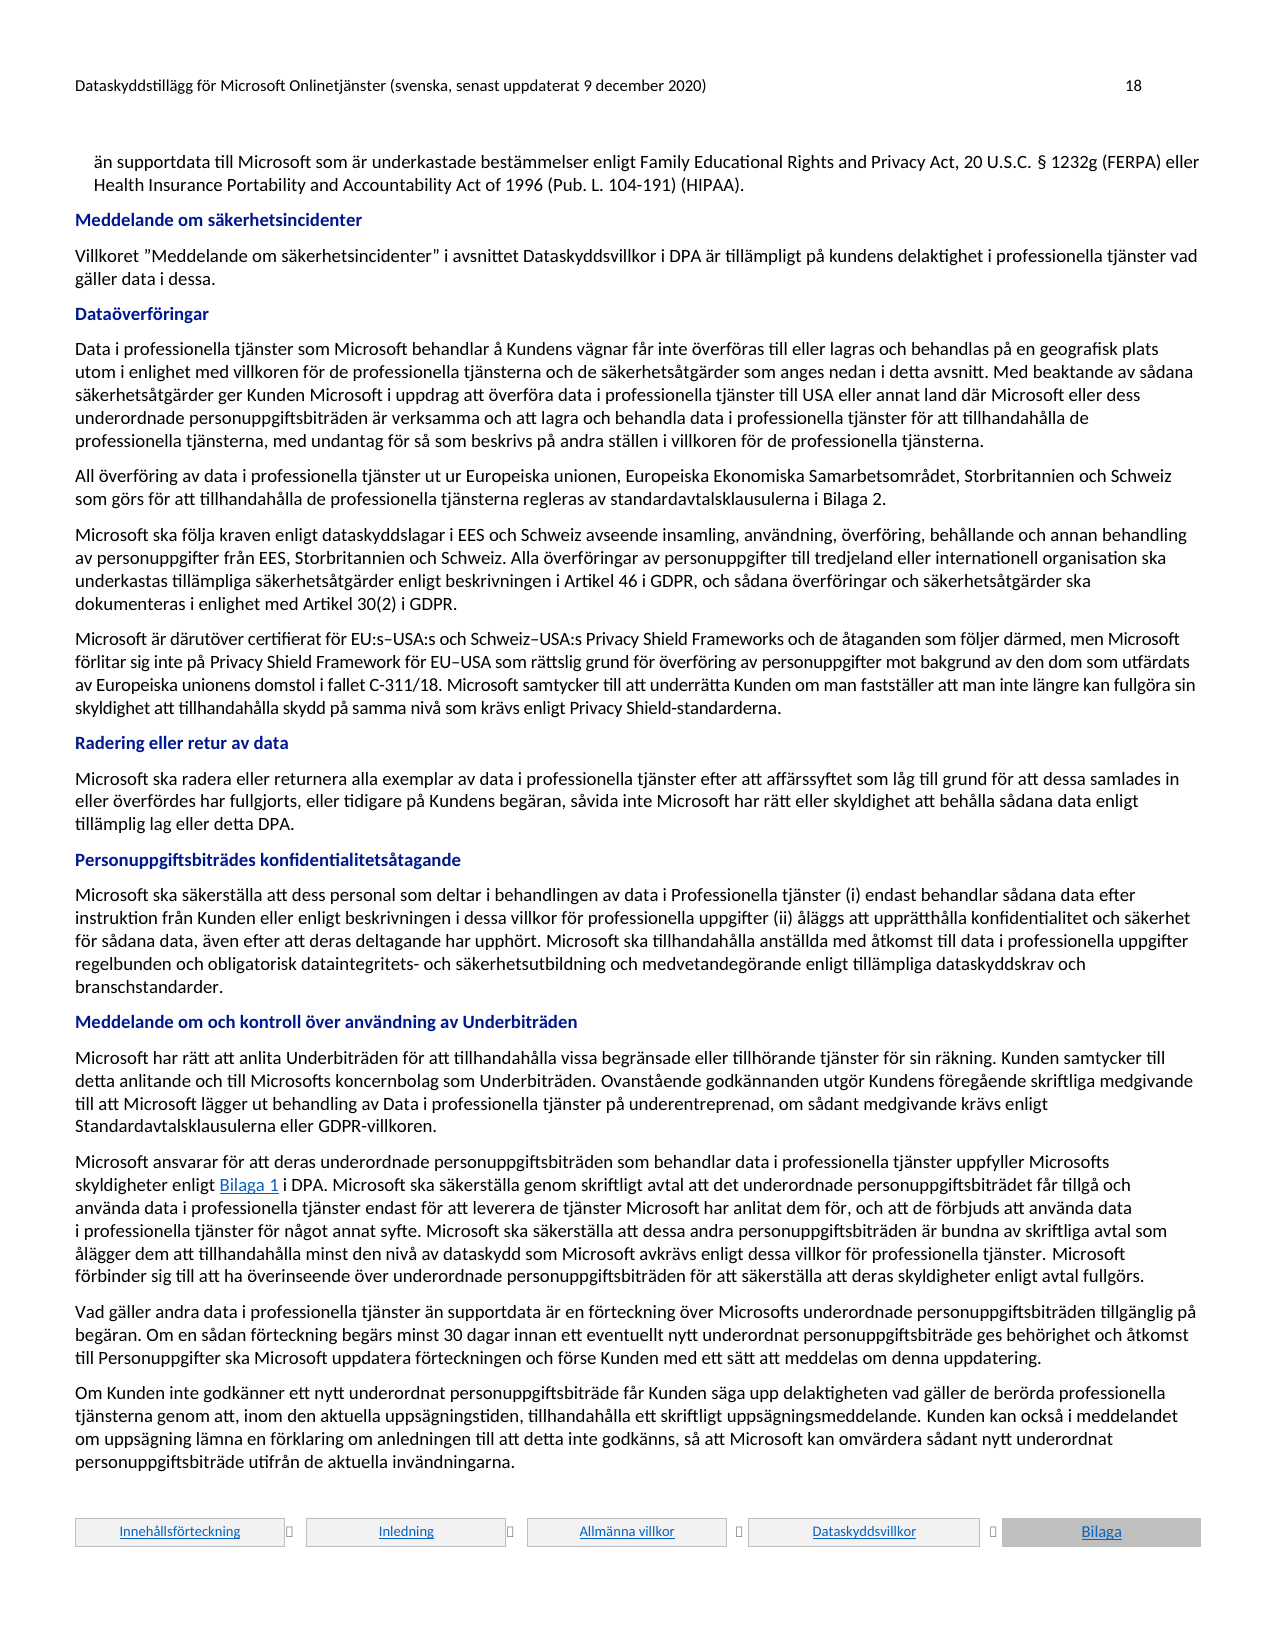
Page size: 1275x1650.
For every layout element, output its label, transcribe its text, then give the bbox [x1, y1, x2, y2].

list All överföring av data i professionella tjänster ut ur Europeiska unionen, Europeiska Ekonomiska Samarbetsområdet, Storbritannien och Schweiz som görs för att tillhandahålla de professionella tjänsterna regleras av standardavtalsklausulerna i Bilaga 2. [75, 464, 1200, 510]
list Data i professionella tjänster som Microsoft behandlar å Kundens vägnar får inte överföras till eller lagras och behandlas på en geografisk plats utom i enlighet med villkoren för de professionella tjänsterna och de säkerhetsåtgärder som anges nedan i detta avsnitt. Med beaktande av sådana säkerhetsåtgärder ger Kunden Microsoft i uppdrag att överföra data i professionella tjänster till USA eller annat land där Microsoft eller dess underordnade personuppgiftsbiträden är verksamma och att lagra och behandla data i professionella tjänster för att tillhandahålla de professionella tjänsterna, med undantag för så som beskrivs på andra ställen i villkoren för de professionella tjänsterna. [75, 337, 1200, 452]
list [94, 150, 1200, 196]
list Vad gäller andra data i professionella tjänster än supportdata är en förteckning över Microsofts underordnade personuppgiftsbiträden tillgänglig på begäran. Om en sådan förteckning begärs minst 30 dagar innan ett eventuellt nytt underordnat personuppgiftsbiträde ges behörighet och åtkomst till Personuppgifter ska Microsoft uppdatera förteckningen och förse Kunden med ett sätt att meddelas om denna uppdatering. [75, 1300, 1200, 1369]
list Personuppgiftsbiträdes konfidentialitetsåtagande [75, 848, 1200, 871]
list Radering eller retur av data [75, 731, 1200, 754]
list Microsoft har rätt att anlita Underbiträden för att tillhandahålla vissa begränsade eller tillhörande tjänster för sin räkning. Kunden samtycker till detta anlitande och till Microsofts koncernbolag som Underbiträden. Ovanstående godkännanden utgör Kundens föregående skriftliga medgivande till att Microsoft lägger ut behandling av Data i professionella tjänster på underentreprenad, om sådant medgivande krävs enligt Standardavtalsklausulerna eller GDPR-villkoren. [75, 1046, 1200, 1137]
list Meddelande om och kontroll över användning av Underbiträden [75, 1010, 1200, 1033]
list Om Kunden inte godkänner ett nytt underordnat personuppgiftsbiträde får Kunden säga upp delaktigheten vad gäller de berörda professionella tjänsterna genom att, inom den aktuella uppsägningstiden, tillhandahålla ett skriftligt uppsägningsmeddelande. Kunden kan också i meddelandet om uppsägning lämna en förklaring om anledningen till att detta inte godkänns, så att Microsoft kan omvärdera sådant nytt underordnat personuppgiftsbiträde utifrån de aktuella invändningarna. [75, 1381, 1200, 1473]
list Microsoft ska följa kraven enligt dataskyddslagar i EES och Schweiz avseende insamling, användning, överföring, behållande och annan behandling av personuppgifter från EES, Storbritannien och Schweiz. Alla överföringar av personuppgifter till tredjeland eller internationell organisation ska underkastas tillämpliga säkerhetsåtgärder enligt beskrivningen i Artikel 46 i GDPR, och sådana överföringar och säkerhetsåtgärder ska dokumenteras i enlighet med Artikel 30(2) i GDPR. [75, 523, 1200, 614]
list Meddelande om säkerhetsincidenter [75, 208, 1200, 231]
list Villkoret ”Meddelande om säkerhetsincidenter” i avsnittet Dataskyddsvillkor i DPA är tillämpligt på kundens delaktighet i professionella tjänster vad gäller data i dessa. [75, 244, 1200, 289]
list Microsoft ansvarar för att deras underordnade personuppgiftsbiträden som behandlar data i professionella tjänster uppfyller Microsofts skyldigheter enligt Bilaga 1 i DPA. Microsoft ska säkerställa genom skriftligt avtal att det underordnade personuppgiftsbiträdet får tillgå och använda data i professionella tjänster endast för att leverera de tjänster Microsoft har anlitat dem för, och att de förbjuds att använda data i professionella tjänster för något annat syfte. Microsoft ska säkerställa att dessa andra personuppgiftsbiträden är bundna av skriftliga avtal som ålägger dem att tillhandahålla minst den nivå av dataskydd som Microsoft avkrävs enligt dessa villkor för professionella tjänster. Microsoft förbinder sig till att ha överinseende över underordnade personuppgiftsbiträden för att säkerställa att deras skyldigheter enligt avtal fullgörs. [75, 1150, 1200, 1287]
list Microsoft ska radera eller returnera alla exemplar av data i professionella tjänster efter att affärssyftet som låg till grund för att dessa samlades in eller överfördes har fullgjorts, eller tidigare på Kundens begäran, såvida inte Microsoft har rätt eller skyldighet att behålla sådana data enligt tillämplig lag eller detta DPA. [75, 767, 1200, 835]
list Microsoft är därutöver certifierat för EU:s–USA:s och Schweiz–USA:s Privacy Shield Frameworks och de åtaganden som följer därmed, men Microsoft förlitar sig inte på Privacy Shield Framework för EU–USA som rättslig grund för överföring av personuppgifter mot bakgrund av den dom som utfärdats av Europeiska unionens domstol i fallet C-311/18. Microsoft samtycker till att underrätta Kunden om man fastställer att man inte längre kan fullgöra sin skyldighet att tillhandahålla skydd på samma nivå som krävs enligt Privacy Shield-standarderna. [75, 627, 1200, 719]
list Microsoft ska säkerställa att dess personal som deltar i behandlingen av data i Professionella tjänster (i) endast behandlar sådana data efter instruktion från Kunden eller enligt beskrivningen i dessa villkor för professionella uppgifter (ii) åläggs att upprätthålla konfidentialitet och säkerhet för sådana data, även efter att deras deltagande har upphört. Microsoft ska tillhandahålla anställda med åtkomst till data i professionella uppgifter regelbunden och obligatorisk dataintegritets- och säkerhetsutbildning och medvetandegörande enligt tillämpliga dataskyddskrav och branschstandarder. [75, 883, 1200, 998]
list Dataöverföringar [75, 302, 1200, 325]
